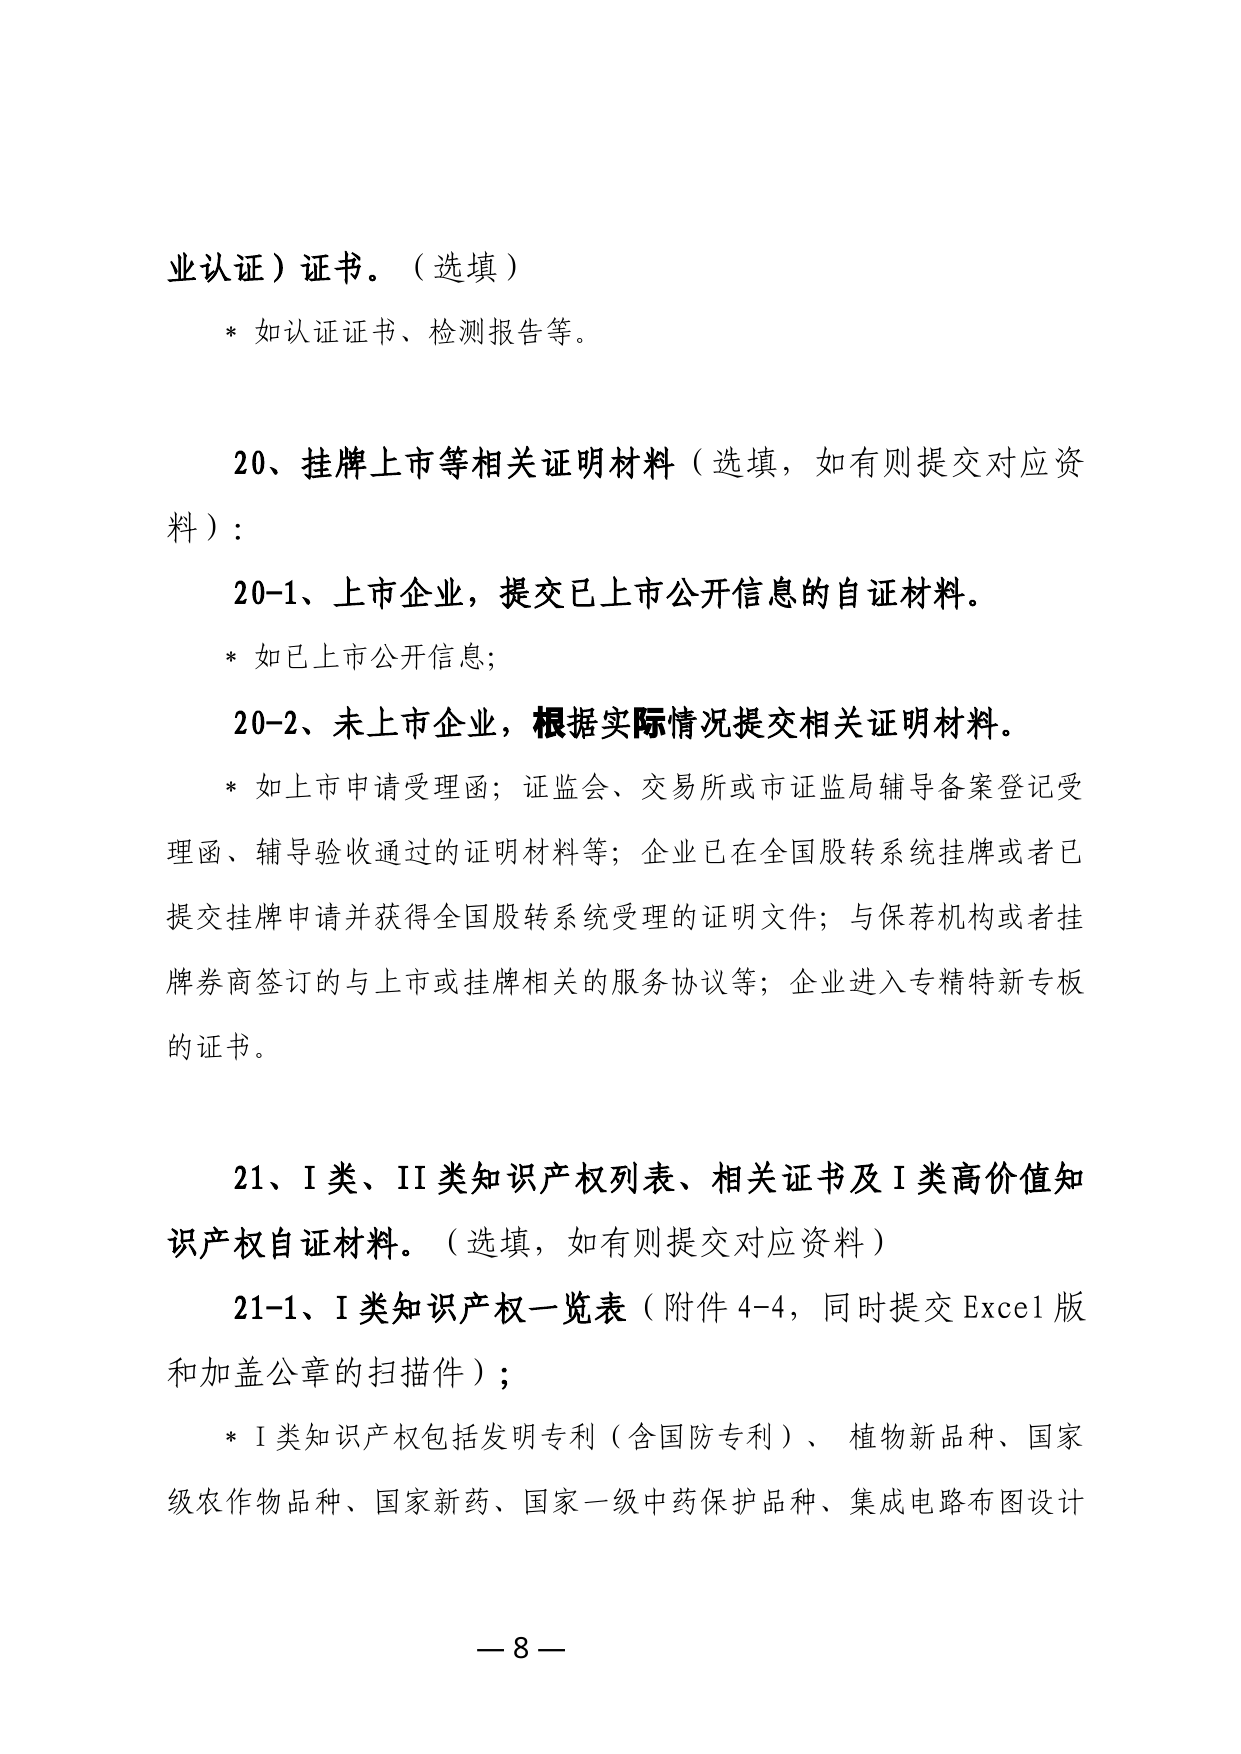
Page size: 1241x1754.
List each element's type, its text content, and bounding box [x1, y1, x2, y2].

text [165, 1403, 1087, 1533]
text 21-1、I类知识产权一览表（附件4-4，同时提交Excel版和加盖公章的扫描件）； [165, 1273, 1087, 1403]
text * 如已上市公开信息； [165, 623, 1087, 688]
text 20-1、上市企业，提交已上市公开信息的自证材料。 [165, 558, 1087, 623]
text * 如上市申请受理函；证监会、交易所或市证监局辅导备案登记受理函、辅导验收通过的证明材料等；企业已在全国股转系统挂牌或者已提交挂牌申请并获得全国股转系统受理的证明文件；与保荐机构或者挂牌券商签订的与上市或挂牌相关的服务协议等；企业进入专精特新专板的证书。 [165, 753, 1087, 1078]
text 20-2、未上市企业，根据实际情况提交相关证明材料。 [165, 688, 1087, 753]
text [165, 233, 1087, 298]
text 21、I类、II类知识产权列表、相关证书及I类高价值知识产权自证材料。（选填，如有则提交对应资料） [165, 1143, 1087, 1273]
text 20、挂牌上市等相关证明材料（选填，如有则提交对应资料）： [165, 428, 1087, 558]
text * 如认证证书、检测报告等。 [165, 298, 1087, 363]
